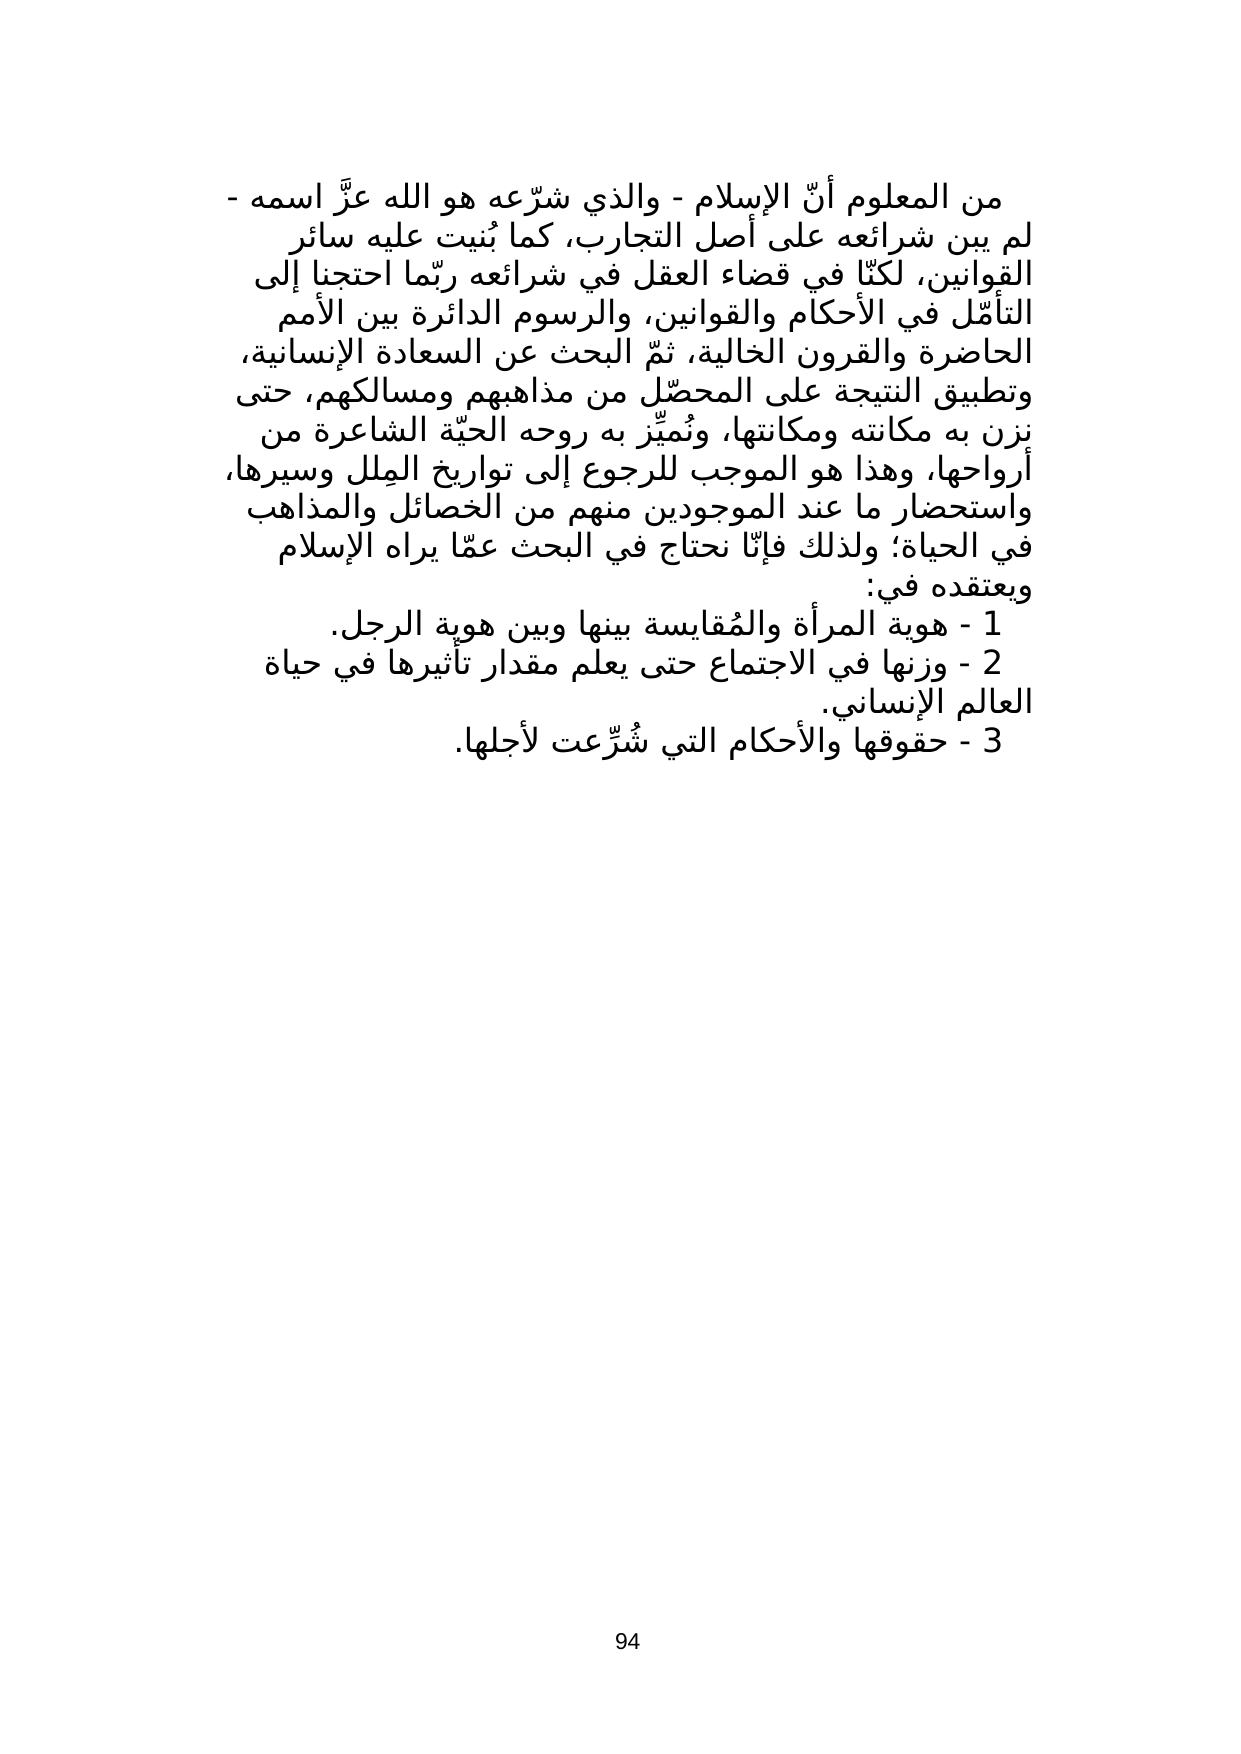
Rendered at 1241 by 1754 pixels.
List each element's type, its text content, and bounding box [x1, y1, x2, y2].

text 3 - حقوقها والأحكام التي شُرِّعت لأجلها. [222, 721, 1033, 760]
text 2 - وزنها في الاجتماع حتى يعلم مقدار تأثيرها في حياة العالم الإنساني. [222, 643, 1033, 721]
text من المعلوم أنّ الإسلام - والذي شرّعه هو الله عزَّ اسمه - لم يبن شرائعه على أصل التجارب، كما بُنيت عليه سائر القوانين، لكنّا في قضاء العقل في شرائعه ربّما احتجنا إلى التأمّل في الأحكام والقوانين، والرسوم الدائرة بين الأمم الحاضرة والقرون الخالية، ثمّ البحث عن السعادة الإنسانية، وتطبيق النتيجة على المحصّل من مذاهبهم ومسالكهم، حتى نزن به مكانته ومكانتها، ونُميِّز به روحه الحيّة الشاعرة من أرواحها، وهذا هو الموجب للرجوع إلى تواريخ المِلل وسيرها، واستحضار ما عند الموجودين منهم من الخصائل والمذاهب في الحياة؛ ولذلك فإنّا نحتاج في البحث عمّا يراه الإسلام ويعتقده في: [222, 177, 1033, 604]
text 1 - هوية المرأة والمُقايسة بينها وبين هوية الرجل. [222, 604, 1033, 643]
